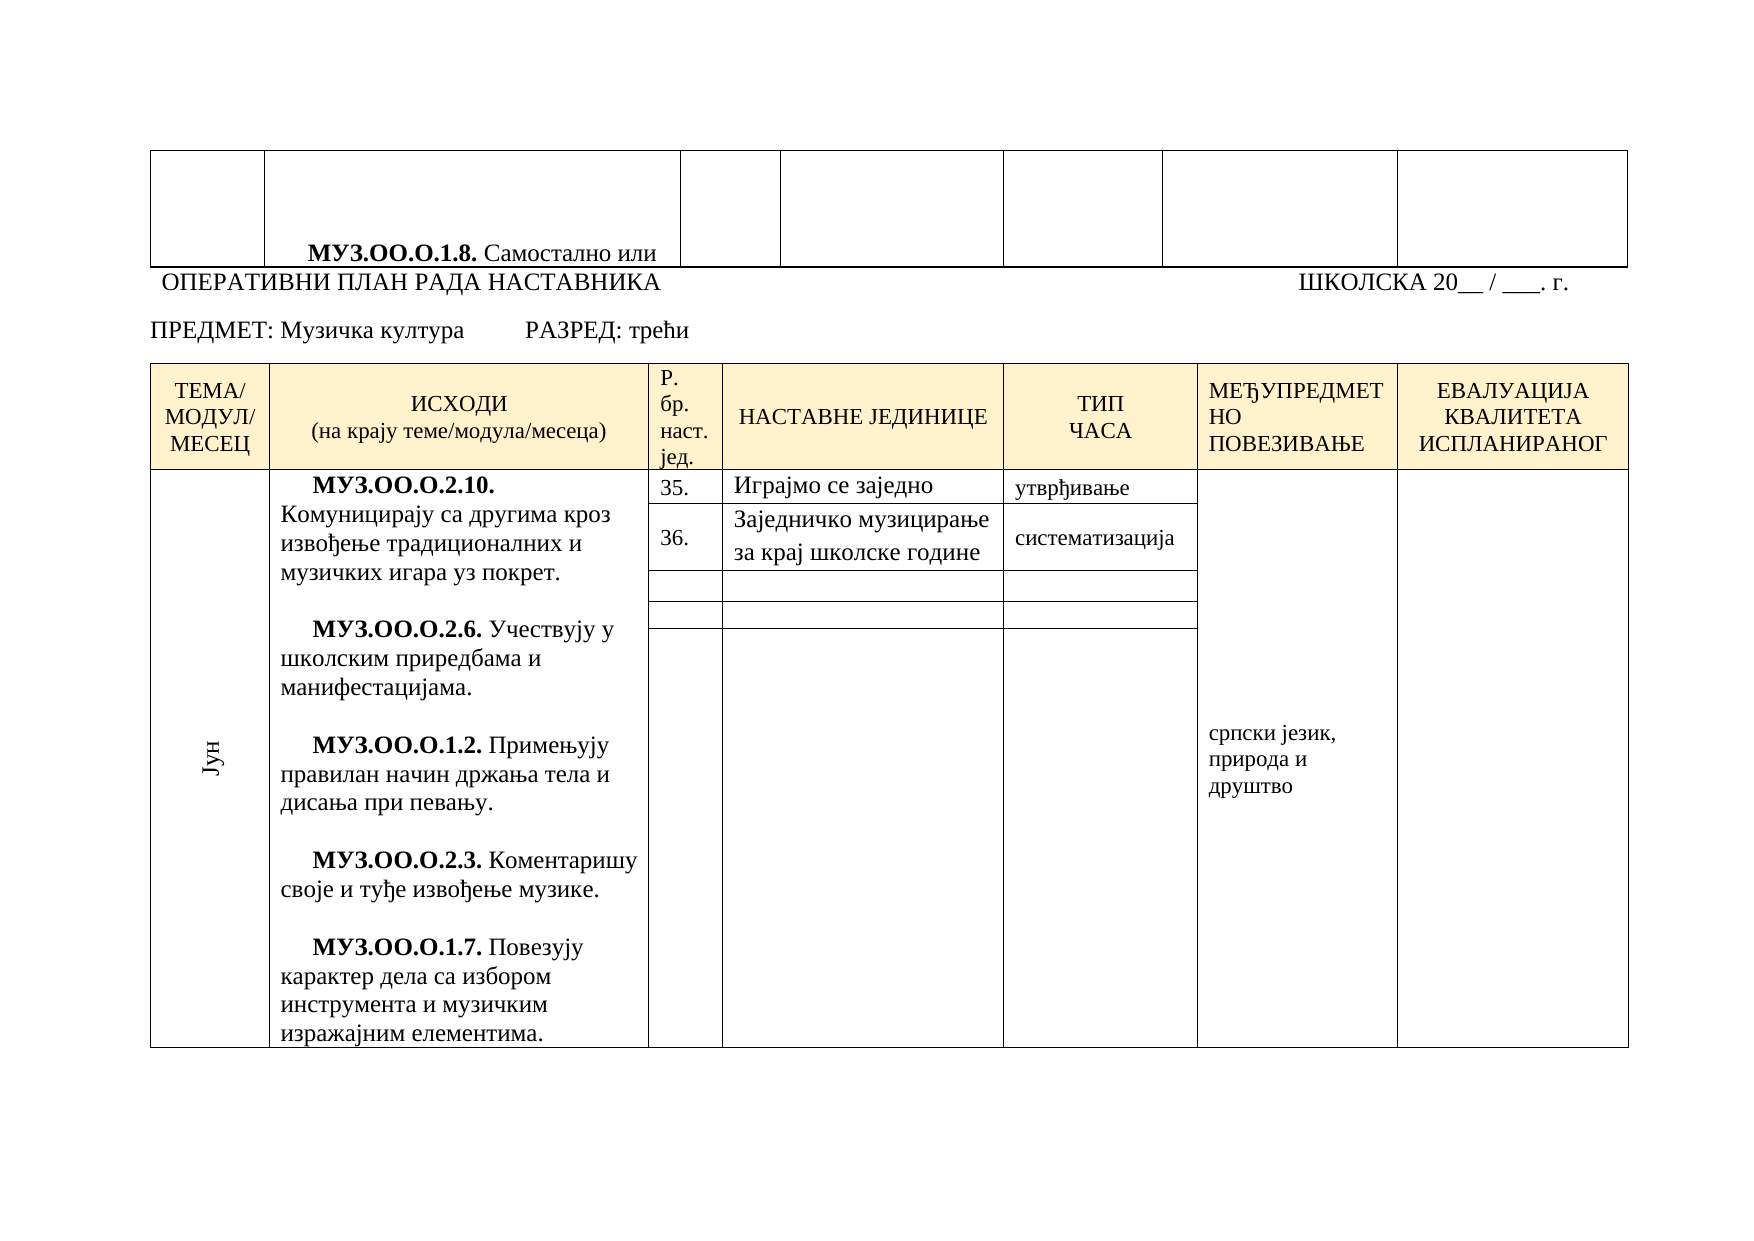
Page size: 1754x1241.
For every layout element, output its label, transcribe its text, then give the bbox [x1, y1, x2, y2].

table_header МЕЂУПРЕДМЕТНО ПОВЕЗИВАЊЕ [1198, 364, 1397, 469]
table_cell [723, 571, 1003, 601]
table_cell [723, 629, 1003, 1047]
table_cell [649, 602, 722, 628]
table_header ТЕМА/МОДУЛ/МЕСЕЦ [151, 364, 269, 469]
table_cell српски језик, природа и друштво [1198, 470, 1397, 1047]
table_cell Јун [151, 470, 269, 1047]
table_cell Играјмо се заједно [723, 470, 1003, 503]
table_cell 36. [649, 504, 722, 570]
table_header Р. бр. наст. јед. [649, 364, 722, 469]
table_cell систематизација [1004, 504, 1197, 570]
table_header ЕВАЛУАЦИЈА КВАЛИТЕТА ИСПЛАНИРАНОГ [1398, 364, 1628, 469]
table_header ТИП ЧАСА [1004, 364, 1197, 469]
table_header НАСТАВНЕ ЈЕДИНИЦЕ [723, 364, 1003, 469]
table_cell [723, 602, 1003, 628]
text ПРЕДМЕТ: Музичка култура РАЗРЕД: трећи [150, 315, 1604, 344]
table_cell Заједничко музицирање за крај школске године [723, 504, 1003, 570]
table_cell [681, 151, 780, 266]
table_cell [1398, 470, 1628, 1047]
text ОПЕРАТИВНИ ПЛАН РАДА НАСТАВНИКА ШКОЛСКА 20__ / ___. г. [150, 268, 1604, 296]
table_cell [1004, 571, 1197, 601]
table_header ИСХОДИ (на крају теме/модула/месеца) [270, 364, 648, 469]
table_cell [649, 629, 722, 1047]
table_cell [649, 571, 722, 601]
table_cell  МУЗ.ОО.О.2.10. Комуницирају са другима кроз извођење традиционалних и музичких игара уз покрет.  МУЗ.ОО.О.2.6. Учествују у школским приредбама и манифестацијама.  МУЗ.ОО.О.1.2. Примењују правилан начин држања тела и дисања при певању.  МУЗ.ОО.О.2.3. Коментаришу своје и туђе извођење музике.  МУЗ.ОО.О.1.7. Повезују карактер дела са избором инструмента и музичким изражајним елементима. [270, 470, 648, 1047]
table_cell [1004, 151, 1162, 266]
table_cell 35. [649, 470, 722, 503]
table_cell [1004, 629, 1197, 1047]
table_cell утврђивање [1004, 470, 1197, 503]
table_cell [781, 151, 1003, 266]
table_cell [1004, 602, 1197, 628]
